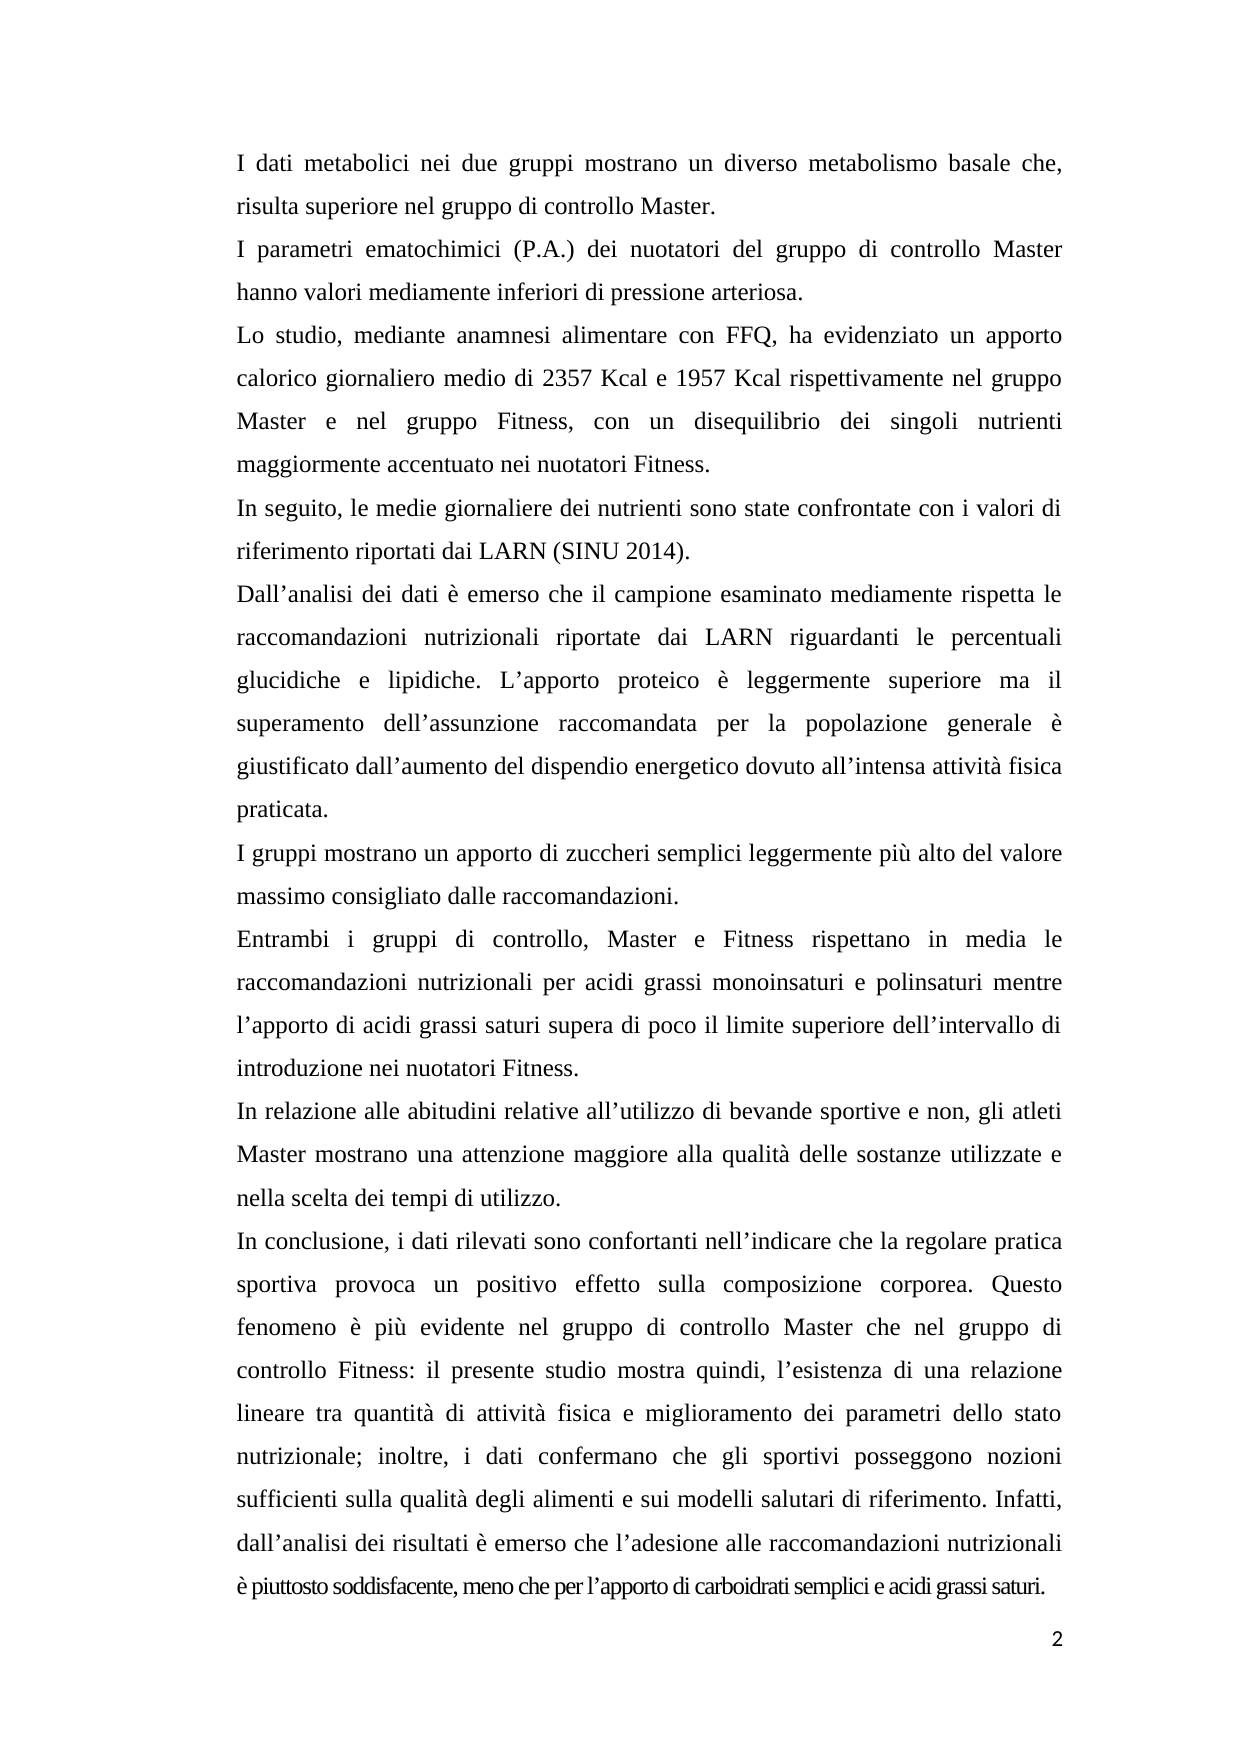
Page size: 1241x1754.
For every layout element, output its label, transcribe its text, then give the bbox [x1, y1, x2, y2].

text I parametri ematochimici (P.A.) dei nuotatori del gruppo di controllo Master hanno valori mediamente inferiori di pressione arteriosa. [236, 234, 1063, 306]
text I dati metabolici nei due gruppi mostrano un diverso metabolismo basale che, risulta superiore nel gruppo di controllo Master. [236, 148, 1063, 219]
text Entrambi i gruppi di controllo, Master e Fitness rispettano in media le raccomandazioni nutrizionali per acidi grassi monoinsaturi e polinsaturi mentre l’apporto di acidi grassi saturi supera di poco il limite superiore dell’intervallo di introduzione nei nuotatori Fitness. [236, 924, 1063, 1082]
text I gruppi mostrano un apporto di zuccheri semplici leggermente più alto del valore massimo consigliato dalle raccomandazioni. [236, 838, 1063, 909]
text Dall’analisi dei dati è emerso che il campione esaminato mediamente rispetta le raccomandazioni nutrizionali riportate dai LARN riguardanti le percentuali glucidiche e lipidiche. L’apporto proteico è leggermente superiore ma il superamento dell’assunzione raccomandata per la popolazione generale è giustificato dall’aumento del dispendio energetico dovuto all’intensa attività fisica praticata. [236, 579, 1063, 823]
text Lo studio, mediante anamnesi alimentare con FFQ, ha evidenziato un apporto calorico giornaliero medio di 2357 Kcal e 1957 Kcal rispettivamente nel gruppo Master e nel gruppo Fitness, con un disequilibrio dei singoli nutrienti maggiormente accentuato nei nuotatori Fitness. [236, 320, 1063, 478]
text In seguito, le medie giornaliere dei nutrienti sono state confrontate con i valori di riferimento riportati dai LARN (SINU 2014). [236, 493, 1063, 564]
text In relazione alle abitudini relative all’utilizzo di bevande sportive e non, gli atleti Master mostrano una attenzione maggiore alla qualità delle sostanze utilizzate e nella scelta dei tempi di utilizzo. [236, 1096, 1063, 1211]
text In conclusione, i dati rilevati sono confortanti nell’indicare che la regolare pratica sportiva provoca un positivo effetto sulla composizione corporea. Questo fenomeno è più evidente nel gruppo di controllo Master che nel gruppo di controllo Fitness: il presente studio mostra quindi, l’esistenza di una relazione lineare tra quantità di attività fisica e miglioramento dei parametri dello stato nutrizionale; inoltre, i dati confermano che gli sportivi posseggono nozioni sufficienti sulla qualità degli alimenti e sui modelli salutari di riferimento. Infatti, dall’analisi dei risultati è emerso che l’adesione alle raccomandazioni nutrizionali è piuttosto soddisfacente, meno che per l’apporto di carboidrati semplici e acidi grassi saturi. [236, 1226, 1063, 1599]
